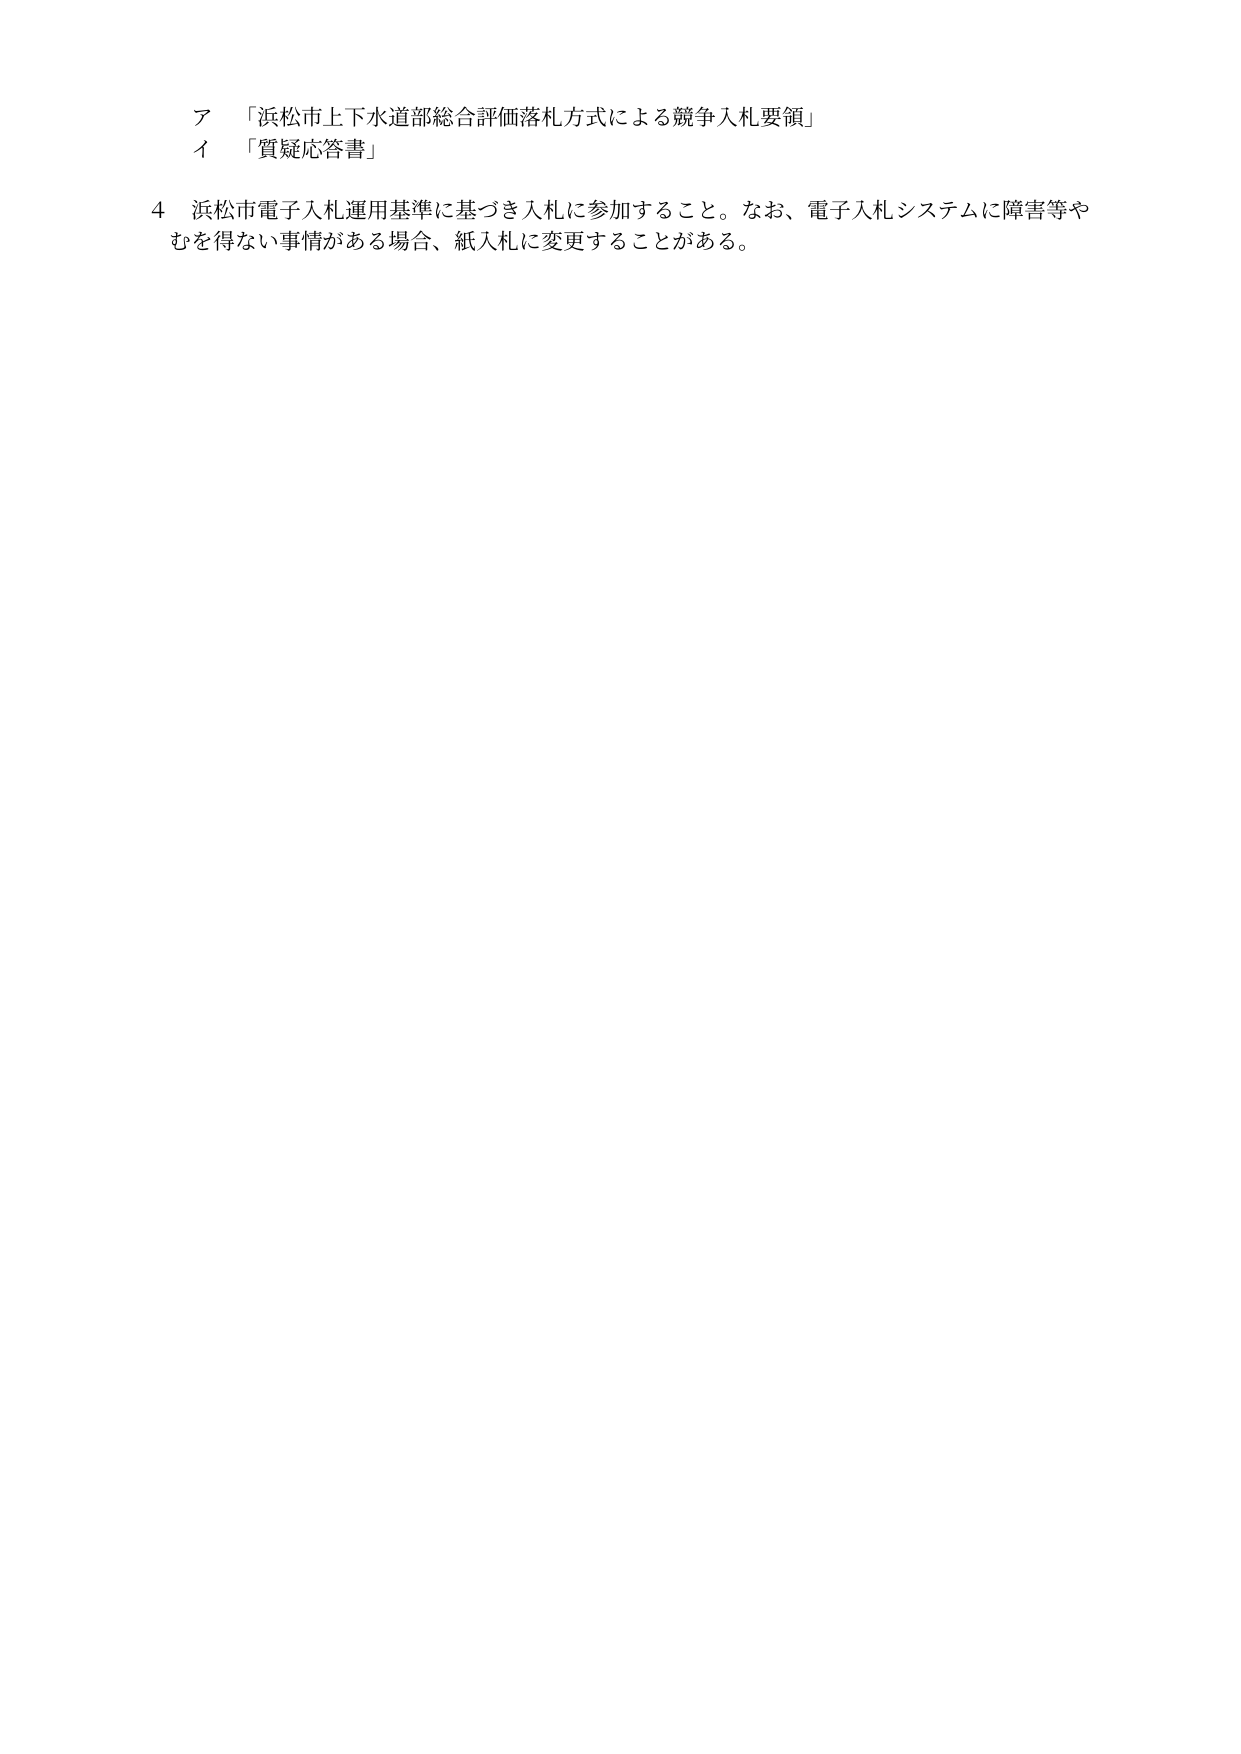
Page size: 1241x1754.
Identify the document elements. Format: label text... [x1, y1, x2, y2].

text ４ 浜松市電子入札運用基準に基づき入札に参加すること。なお、電子入札システムに障害等やむを得ない事情がある場合、紙入札に変更することがある。 [148, 193, 1092, 256]
text イ 「質疑応答書」 [148, 132, 1092, 163]
text ア 「浜松市上下水道部総合評価落札方式による競争入札要領」 [148, 100, 1092, 132]
